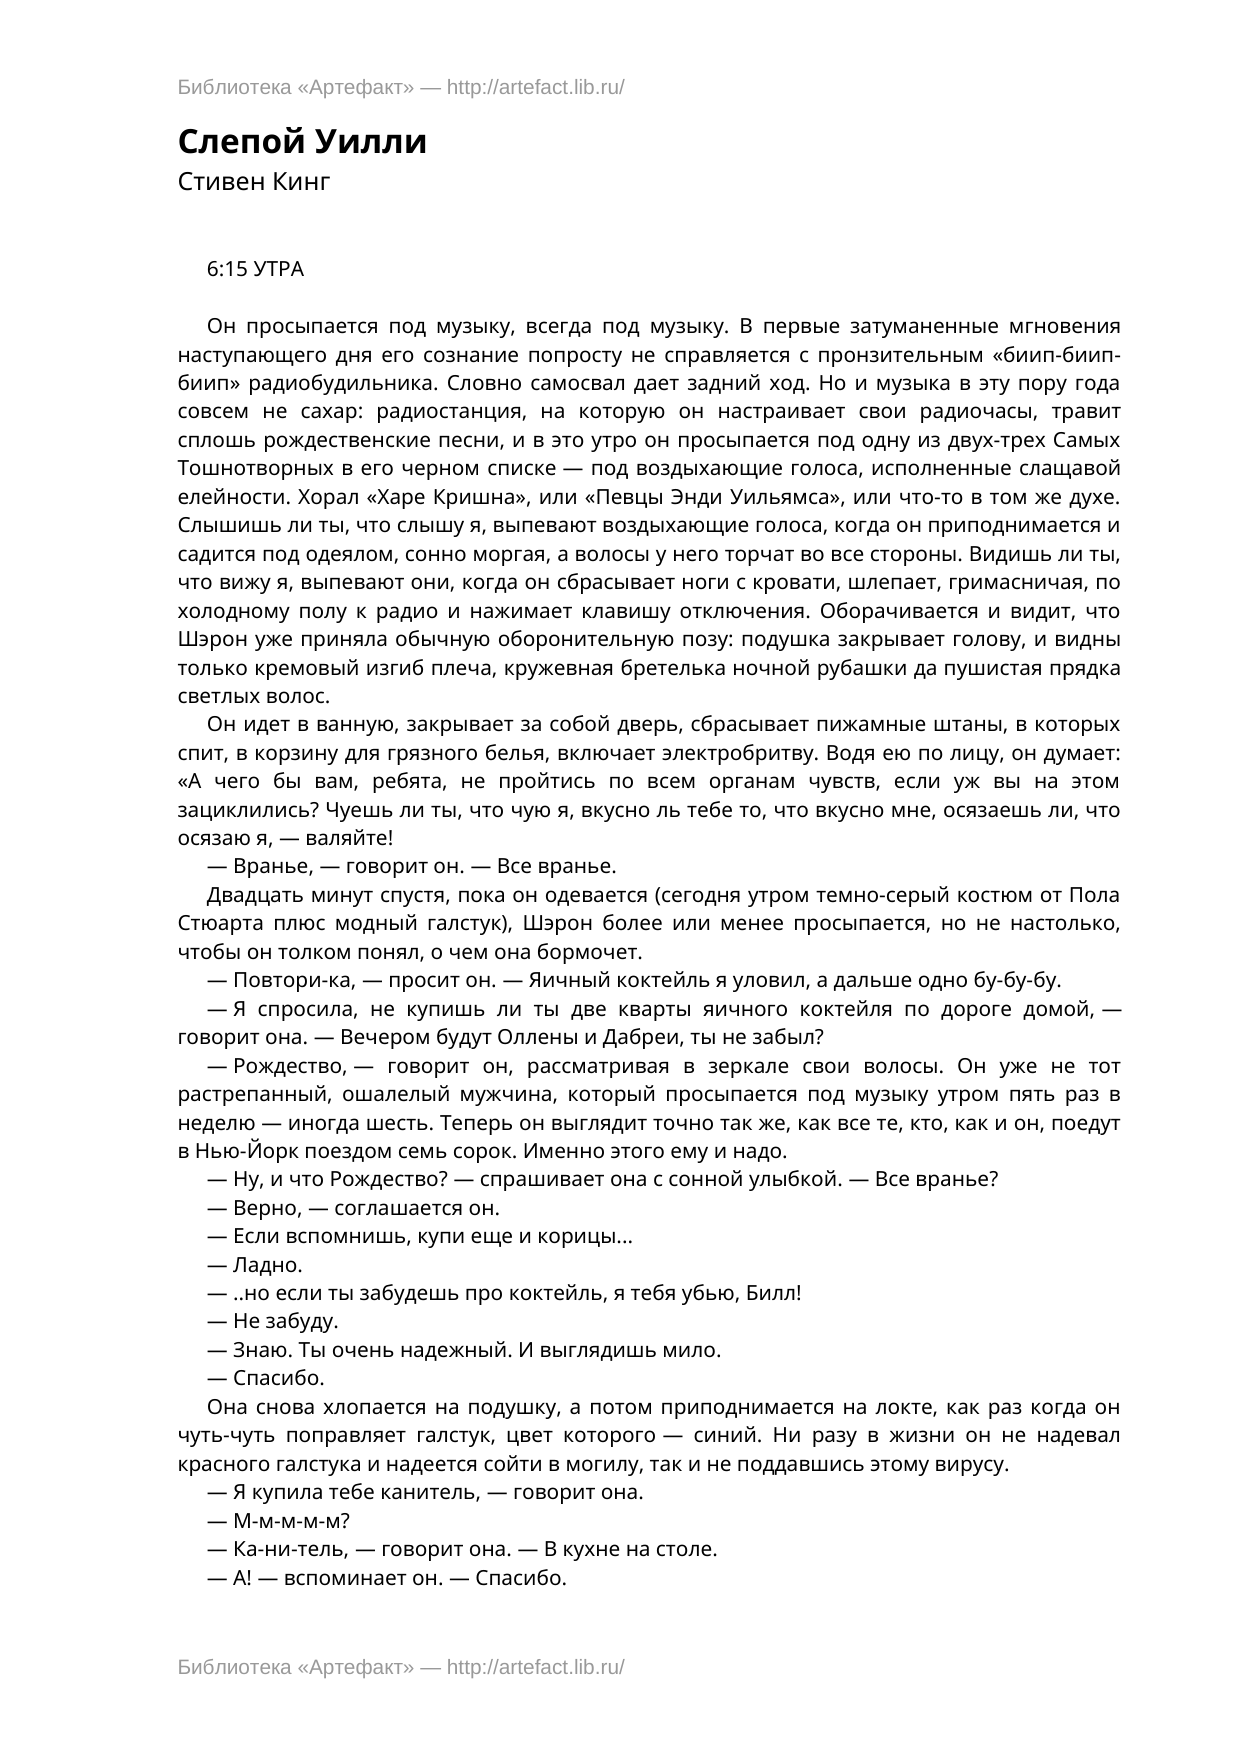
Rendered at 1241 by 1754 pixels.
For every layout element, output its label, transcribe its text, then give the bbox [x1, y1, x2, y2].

text — Верно, — соглашается он. [177, 1193, 1122, 1221]
text — Ну, и что Рождество? — спрашивает она с сонной улыбкой. — Все вранье? [177, 1164, 1122, 1193]
text Он идет в ванную, закрывает за собой дверь, сбрасывает пижамные штаны, в которых спит, в корзину для грязного белья, включает электробритву. Водя ею по лицу, он думает: «А чего бы вам, ребята, не пройтись по всем органам чувств, если уж вы на этом зациклились? Чуешь ли ты, что чую я, вкусно ль тебе то, что вкусно мне, осязаешь ли, что осязаю я, — валяйте! [177, 709, 1122, 852]
text Она снова хлопается на подушку, а потом приподнимается на локте, как раз когда он чуть-чуть поправляет галстук, цвет которого — синий. Ни разу в жизни он не надевал красного галстука и надеется сойти в могилу, так и не поддавшись этому вирусу. [177, 1392, 1122, 1477]
text — Ладно. [177, 1250, 1122, 1278]
text — Не забуду. [177, 1307, 1122, 1335]
text 6:15 УТРА [177, 254, 1122, 283]
text — Рождество, — говорит он, рассматривая в зеркале свои волосы. Он уже не тот растрепанный, ошалелый мужчина, который просыпается под музыку утром пять раз в неделю — иногда шесть. Теперь он выглядит точно так же, как все те, кто, как и он, поедут в Нью-Йорк поездом семь сорок. Именно этого ему и надо. [177, 1051, 1122, 1164]
text — Вранье, — говорит он. — Все вранье. [177, 852, 1122, 880]
text — М-м-м-м-м? [177, 1506, 1122, 1534]
text — Ка-ни-тель, — говорит она. — В кухне на столе. [177, 1534, 1122, 1563]
text — Повтори-ка, — просит он. — Яичный коктейль я уловил, а дальше одно бу-бу-бу. [177, 965, 1122, 994]
text — Я купила тебе канитель, — говорит она. [177, 1477, 1122, 1506]
text — Я спросила, не купишь ли ты две кварты яичного коктейля по дороге домой, — говорит она. — Вечером будут Оллены и Дабреи, ты не забыл? [177, 994, 1122, 1051]
text Двадцать минут спустя, пока он одевается (сегодня утром темно-серый костюм от Пола Стюарта плюс модный галстук), Шэрон более или менее просыпается, но не настолько, чтобы он толком понял, о чем она бормочет. [177, 880, 1122, 965]
text — А! — вспоминает он. — Спасибо. [177, 1563, 1122, 1591]
text — Если вспомнишь, купи еще и корицы... [177, 1221, 1122, 1250]
text — Спасибо. [177, 1363, 1122, 1392]
text Стивен Кинг [177, 163, 1122, 198]
text — Знаю. Ты очень надежный. И выглядишь мило. [177, 1335, 1122, 1363]
text Слепой Уилли [177, 118, 1122, 163]
text — ..но если ты забудешь про коктейль, я тебя убью, Билл! [177, 1278, 1122, 1307]
text Он просыпается под музыку, всегда под музыку. В первые затуманенные мгновения наступающего дня его сознание попросту не справляется с пронзительным «биип-биип-биип» радиобудильника. Словно самосвал дает задний ход. Но и музыка в эту пору года совсем не сахар: радиостанция, на которую он настраивает свои радиочасы, травит сплошь рождественские песни, и в это утро он просыпается под одну из двух-трех Самых Тошнотворных в его черном списке — под воздыхающие голоса, исполненные слащавой елейности. Хорал «Харе Кришна», или «Певцы Энди Уильямса», или что-то в том же духе. Слышишь ли ты, что слышу я, выпевают воздыхающие голоса, когда он приподнимается и садится под одеялом, сонно моргая, а волосы у него торчат во все стороны. Видишь ли ты, что вижу я, выпевают они, когда он сбрасывает ноги с кровати, шлепает, гримасничая, по холодному полу к радио и нажимает клавишу отключения. Оборачивается и видит, что Шэрон уже приняла обычную оборонительную позу: подушка закрывает голову, и видны только кремовый изгиб плеча, кружевная бретелька ночной рубашки да пушистая прядка светлых волос. [177, 311, 1122, 709]
